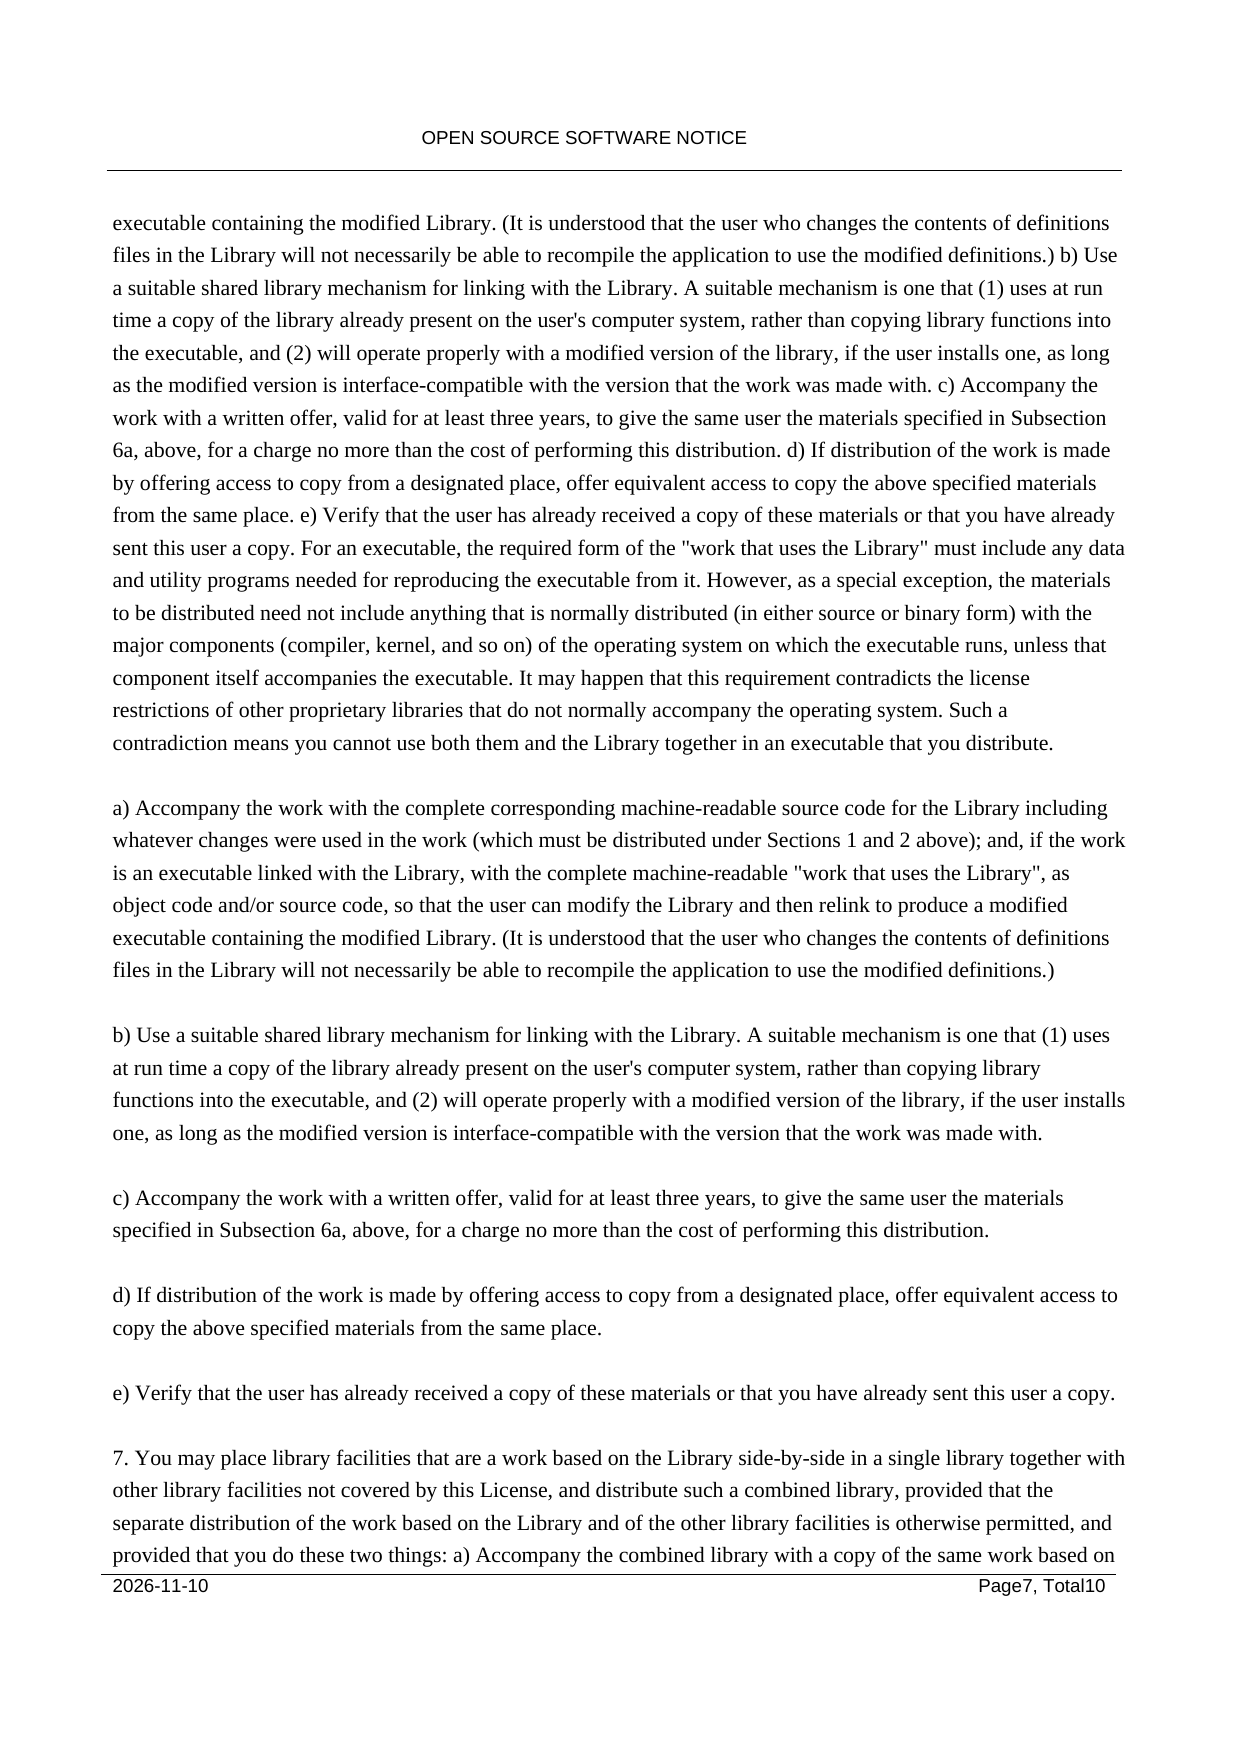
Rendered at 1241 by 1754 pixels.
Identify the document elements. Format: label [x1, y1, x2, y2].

text [112, 206, 1128, 1571]
